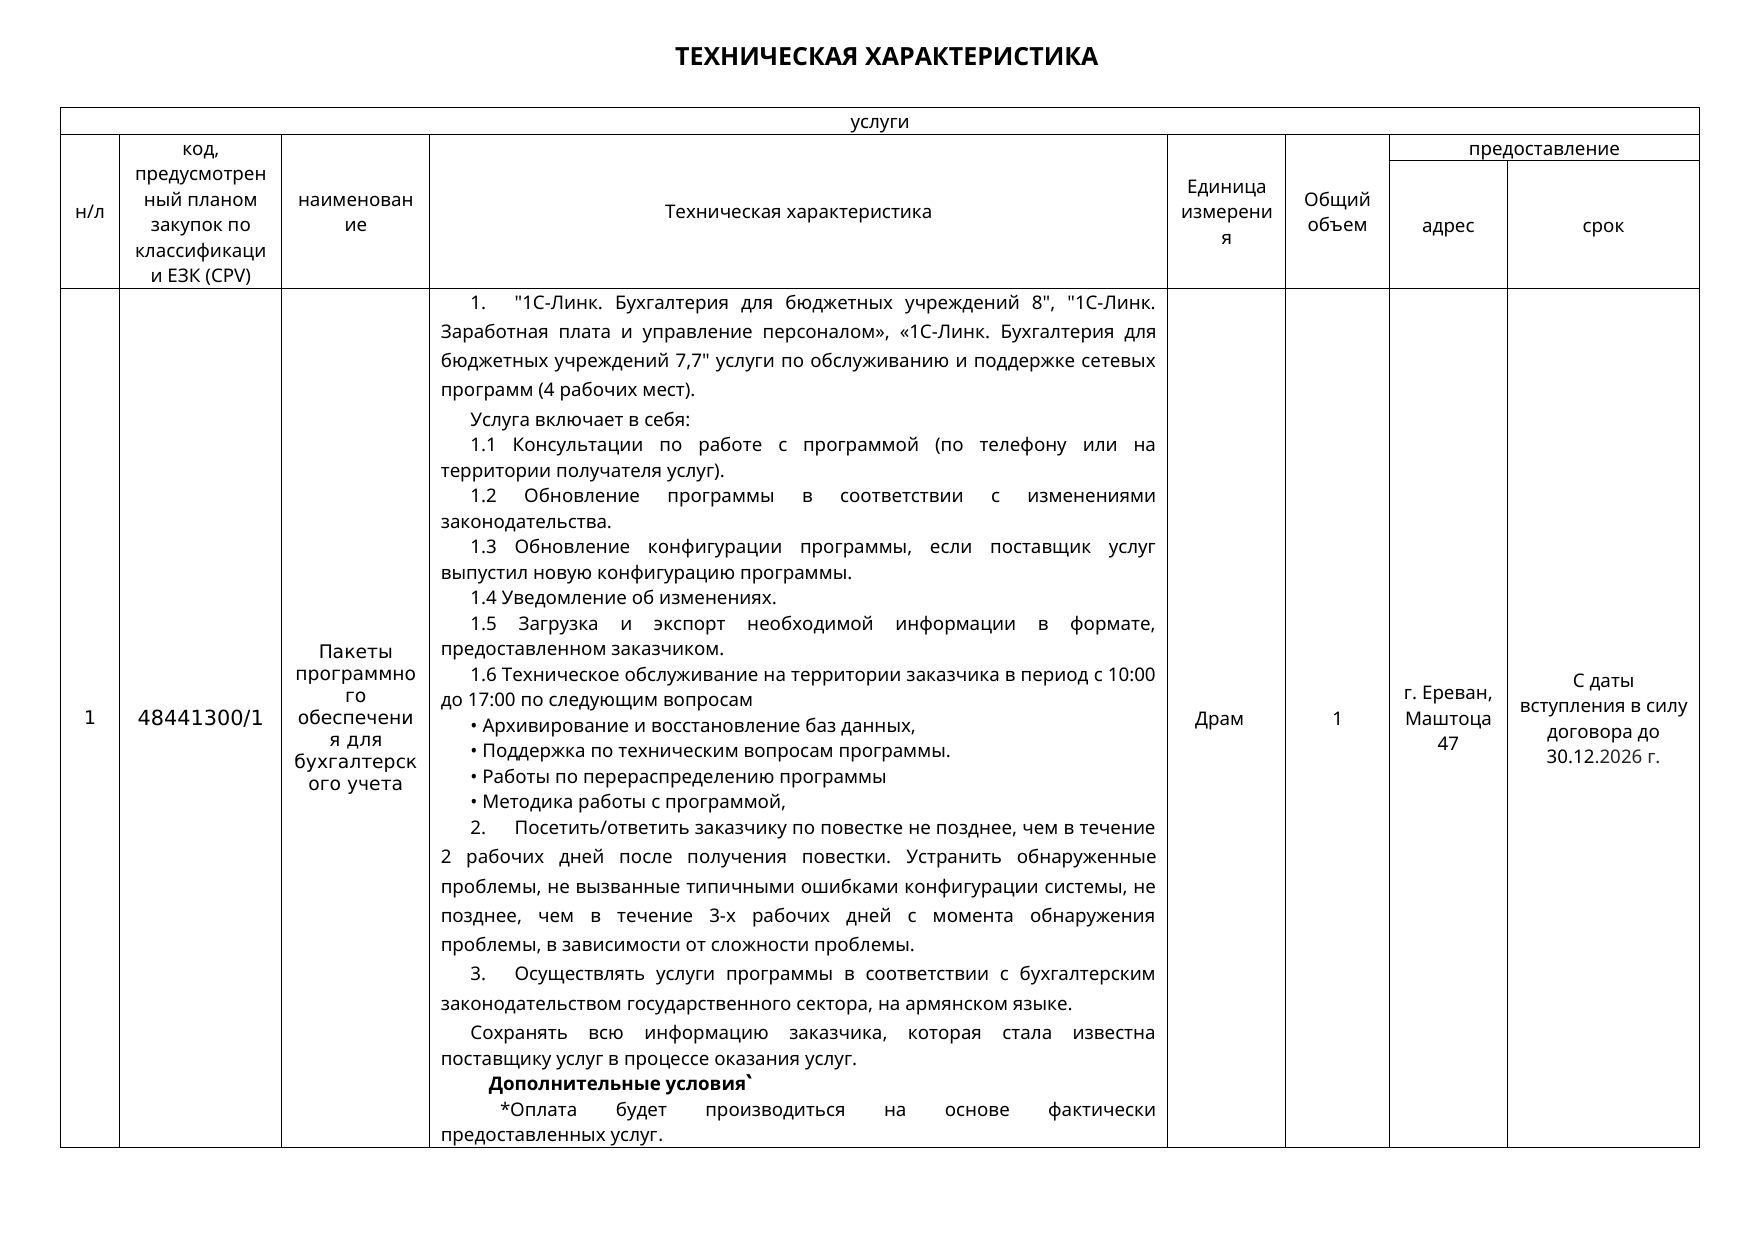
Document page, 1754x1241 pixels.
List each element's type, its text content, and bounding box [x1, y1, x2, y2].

table_cell предоставление [1390, 135, 1699, 160]
table_cell Общий объем [1286, 135, 1389, 288]
table_cell наименование [282, 135, 429, 288]
table_cell адрес [1390, 161, 1507, 288]
table_cell срок [1508, 161, 1699, 288]
table_cell "1С-Линк. Бухгалтерия для бюджетных учреждений 8", "1С-Линк. Заработная плата и управление персоналом», «1С-Линк. Бухгалтерия для бюджетных учреждений 7,7" услуги по обслуживанию и поддержке сетевых программ (4 рабочих мест). Услуга включает в себя: 1.1 Консультации по работе с программой (по телефону или на территории получателя услуг). 1.2 Обновление программы в соответствии с изменениями законодательства. 1.3 Обновление конфигурации программы, если поставщик услуг выпустил новую конфигурацию программы. 1.4 Уведомление об изменениях. 1.5 Загрузка и экспорт необходимой информации в формате, предоставленном заказчиком. 1.6 Техническое обслуживание на территории заказчика в период с 10:00 до 17:00 по следующим вопросам • Aрхивирование и восстановление баз данных, • Поддержка по техническим вопросам программы. • Работы по перераспределению программы • Методика работы с программой, Посетить/ответить заказчику по повестке не позднее, чем в течение 2 рабочих дней после получения повестки. Устранить обнаруженные проблемы, не вызванные типичными ошибками конфигурации системы, не позднее, чем в течение 3-х рабочих дней с момента обнаружения проблемы, в зависимости от сложности проблемы. Осуществлять услуги программы в соответствии с бухгалтерским законодательством государственного сектора, на армянском языке. Сохранять всю информацию заказчика, которая стала известна поставщику услуг в процессе оказания услуг. Дополнительные условия՝ *Оплата будет производиться на основе фактически предоставленных услуг. [430, 289, 1167, 1147]
table_cell С даты вступления в силу договора до 30.12.2026 г. [1508, 289, 1699, 1147]
table_cell 1 [61, 289, 119, 1147]
table_cell Единица измерения [1168, 135, 1285, 288]
table_cell 48441300/1 [120, 289, 281, 1147]
table_cell Драм [1168, 289, 1285, 1147]
text ТЕХНИЧЕСКАЯ ХАРАКТЕРИСТИКА [75, 39, 1698, 73]
table_cell Пакеты программного обеспечения для бухгалтерского учета [282, 289, 429, 1147]
table_cell код, предусмотренный планом закупок по классификации ЕЗК (CPV) [120, 135, 281, 288]
table_cell г. Ереван, Маштоца 47 [1390, 289, 1507, 1147]
table_cell 1 [1286, 289, 1389, 1147]
table_cell н/л [61, 135, 119, 288]
table_cell Техническая характеристика [430, 135, 1167, 288]
table_header услуги [61, 108, 1699, 134]
